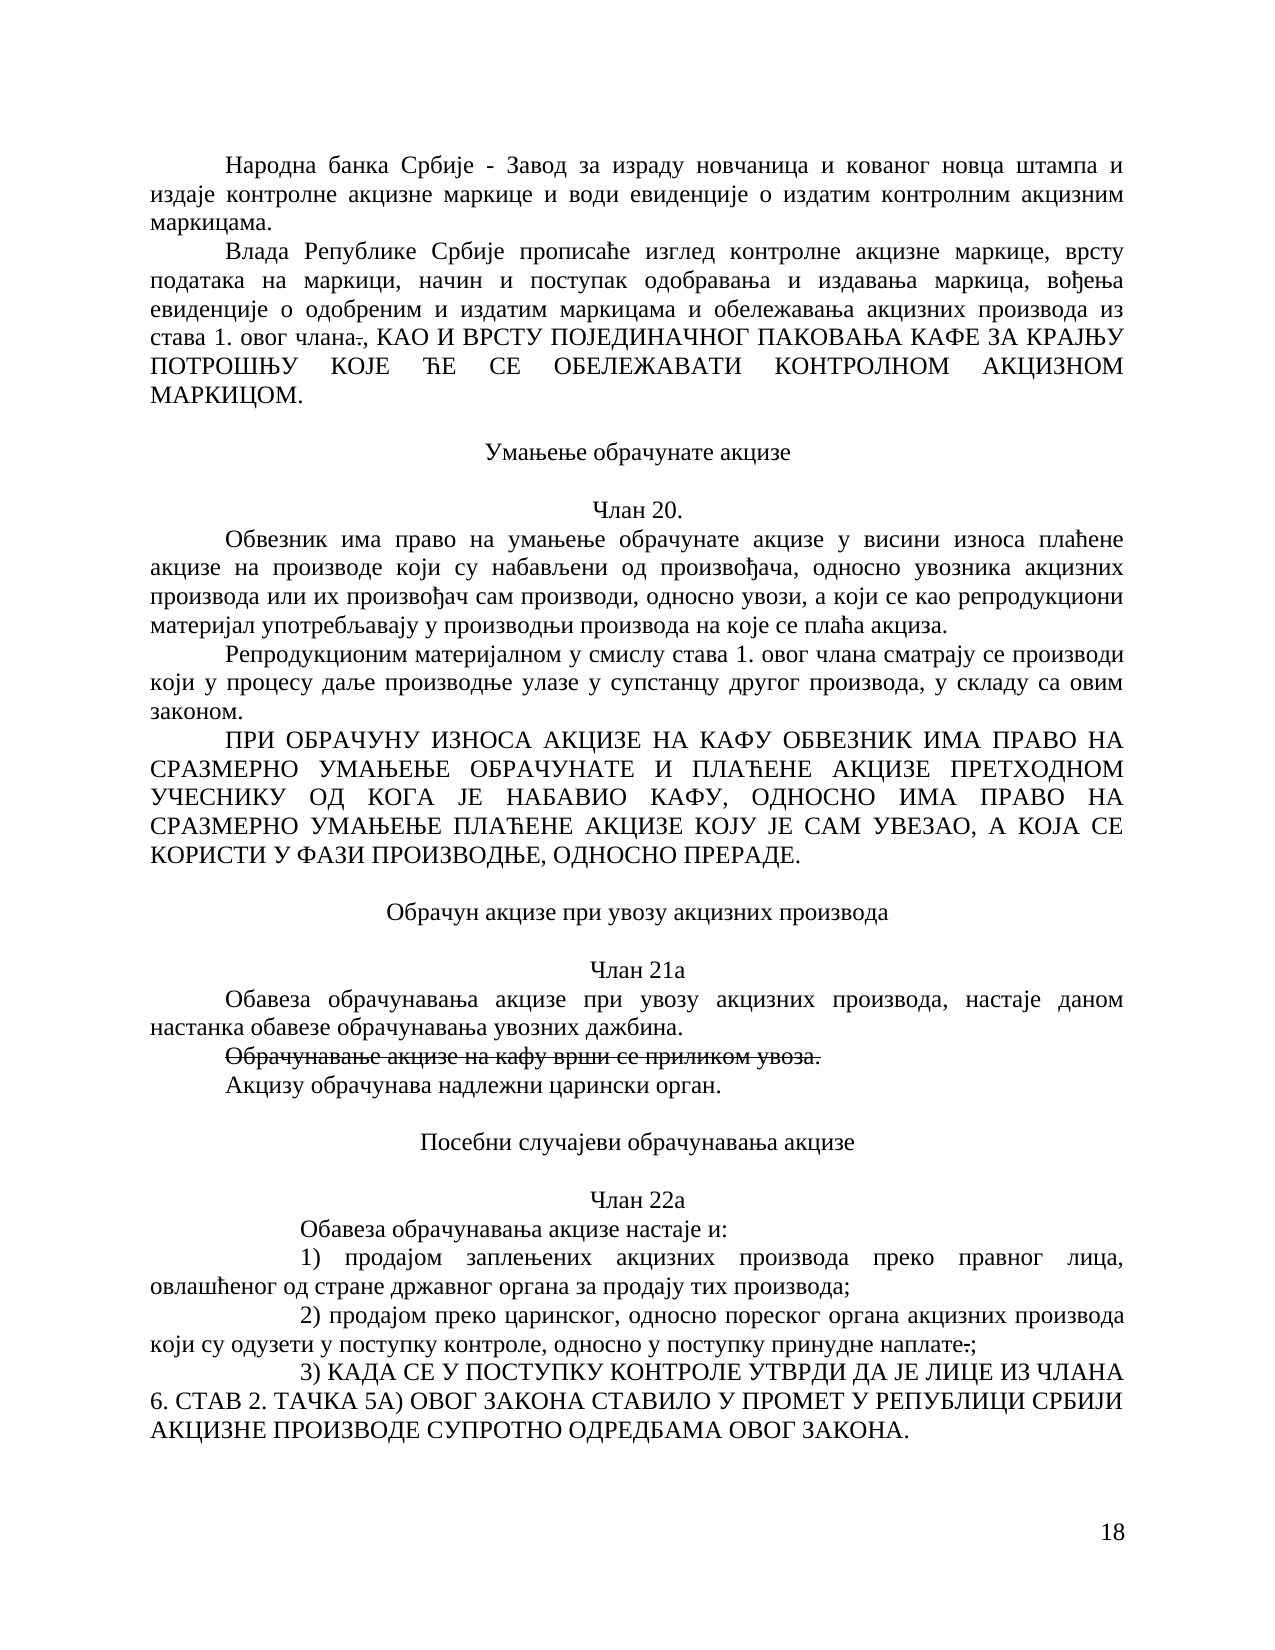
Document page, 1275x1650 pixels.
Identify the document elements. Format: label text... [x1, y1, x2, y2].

text Умањење обрачунате акцизе [150, 437, 1125, 466]
text Акцизу обрачунава надлежни царински орган. [150, 1070, 1125, 1099]
text Репродукционим материјалном у смислу става 1. овог члана сматрају се производи који у процесу даље производње улазе у супстанцу другог производа, у складу са овим законом. [150, 639, 1125, 725]
text Влада Републике Србије прописаће изглед контролне акцизне маркице, врсту података на маркици, начин и поступак одобравања и издавања маркица, вођења евиденције о одобреним и издатим маркицама и обележавања акцизних производа из става 1. овог члана., КАО И ВРСТУ ПОЈЕДИНАЧНОГ ПАКОВАЊА КАФЕ ЗА КРАЈЊУ ПОТРОШЊУ КОЈЕ ЋЕ СЕ ОБЕЛЕЖАВАТИ КОНТРОЛНОМ АКЦИЗНОМ МАРКИЦОМ. [150, 236, 1125, 409]
text 1) продајом заплењених акцизних производа преко правног лица, овлашћеног од стране државног органа за продају тих производа; [150, 1242, 1125, 1300]
text Посебни случајеви обрачунавања акцизе [150, 1127, 1125, 1156]
text 3) КАДА СЕ У ПОСТУПКУ КОНТРОЛЕ УТВРДИ ДА ЈЕ ЛИЦЕ ИЗ ЧЛАНА 6. СТАВ 2. ТАЧКА 5А) ОВОГ ЗАКОНА СТАВИЛО У ПРОМЕТ У РЕПУБЛИЦИ СРБИЈИ АКЦИЗНЕ ПРОИЗВОДЕ СУПРОТНО ОДРЕДБАМА ОВОГ ЗАКОНА. [150, 1357, 1125, 1444]
text Обавеза обрачунавања акцизе при увозу акцизних производа, настаје даном настанка обавезе обрачунавања увозних дажбина. [150, 984, 1125, 1041]
text Обвезник има право на умањење обрачунате акцизе у висини износа плаћене акцизе на производе који су набављени од произвођача, односно увозника акцизних производа или их произвођач сам производи, односно увози, а који се као репродукциони материјал употребљавају у производњи производа на које се плаћа акциза. [150, 524, 1125, 639]
text Члан 22а [150, 1185, 1125, 1214]
text ПРИ ОБРАЧУНУ ИЗНОСА АКЦИЗЕ НА КАФУ ОБВЕЗНИК ИМА ПРАВО НА СРАЗМЕРНО УМАЊЕЊЕ ОБРАЧУНАТЕ И ПЛАЋЕНЕ АКЦИЗЕ ПРЕТХОДНОМ УЧЕСНИКУ ОД КОГА ЈЕ НАБАВИО КАФУ, ОДНОСНО ИМА ПРАВО НА СРАЗМЕРНО УМАЊЕЊЕ ПЛАЋЕНЕ АКЦИЗЕ КОЈУ ЈЕ САМ УВЕЗАО, А КОЈА СЕ КОРИСТИ У ФАЗИ ПРОИЗВОДЊЕ, ОДНОСНО ПРЕРАДЕ. [150, 725, 1125, 869]
text Народна банка Србије - Завод за израду новчаница и кованог новца штампа и издаје контролне акцизне маркице и води евиденције о издатим контролним акцизним маркицама. [150, 150, 1125, 236]
text 2) продајом преко царинског, односно пореског органа акцизних производа који су одузети у поступку контроле, односно у поступку принудне наплате.; [150, 1300, 1125, 1357]
text Обрачунавање акцизе на кафу врши се приликом увоза. [150, 1041, 1125, 1070]
text Члан 21а [150, 955, 1125, 984]
text Обавеза обрачунавања акцизе настаје и: [150, 1214, 1125, 1242]
text Обрачун акцизе при увозу акцизних производа [150, 897, 1125, 926]
text Члан 20. [150, 495, 1125, 524]
